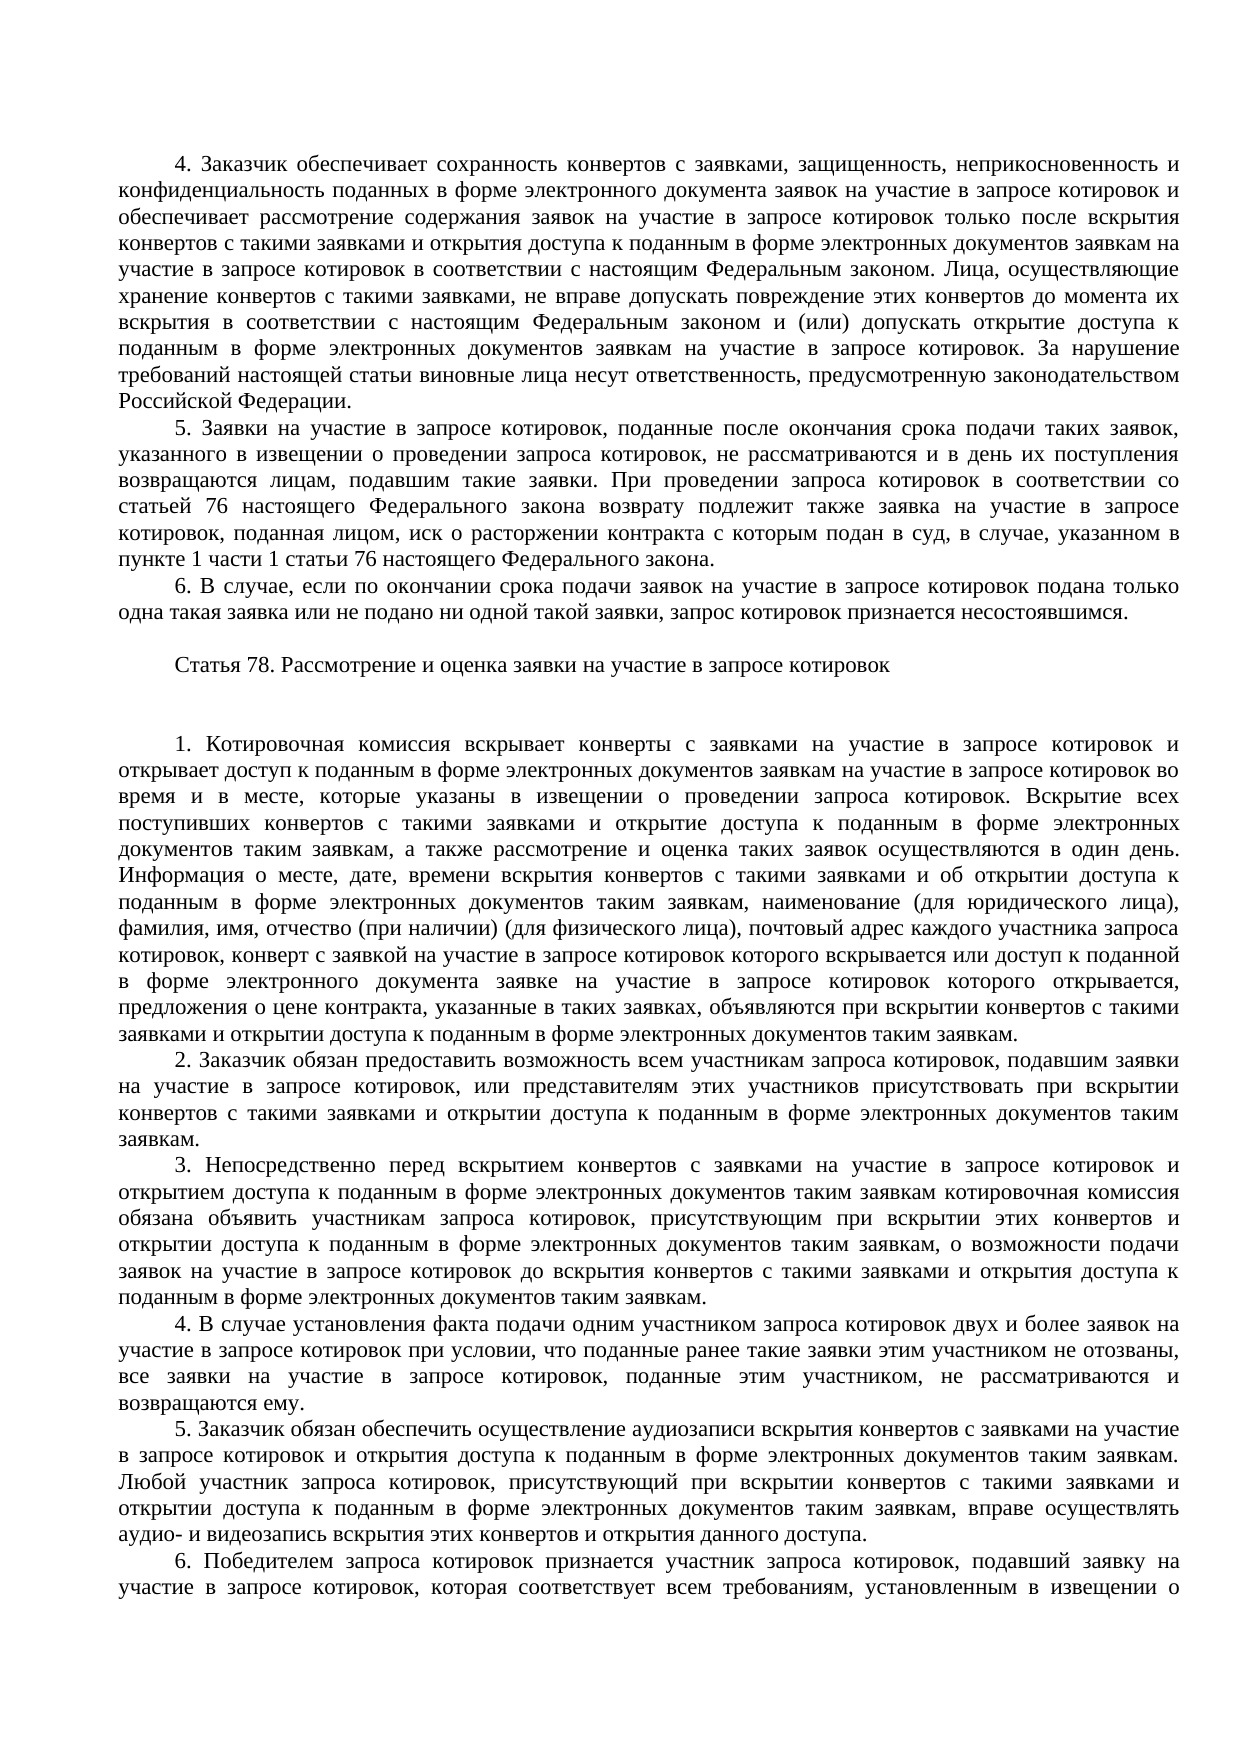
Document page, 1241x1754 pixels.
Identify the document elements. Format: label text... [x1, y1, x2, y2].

text 5. Заявки на участие в запросе котировок, поданные после окончания срока подачи таких заявок, указанного в извещении о проведении запроса котировок, не рассматриваются и в день их поступления возвращаются лицам, подавшим такие заявки. При проведении запроса котировок в соответствии со статьей 76 настоящего Федерального закона возврату подлежит также заявка на участие в запросе котировок, поданная лицом, иск о расторжении контракта с которым подан в суд, в случае, указанном в пункте 1 части 1 статьи 76 настоящего Федерального закона. [118, 413, 1181, 572]
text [118, 1547, 1181, 1599]
text 4. В случае установления факта подачи одним участником запроса котировок двух и более заявок на участие в запросе котировок при условии, что поданные ранее такие заявки этим участником не отозваны, все заявки на участие в запросе котировок, поданные этим участником, не рассматриваются и возвращаются ему. [118, 1309, 1181, 1415]
text 4. Заказчик обеспечивает сохранность конвертов с заявками, защищенность, неприкосновенность и конфиденциальность поданных в форме электронного документа заявок на участие в запросе котировок и обеспечивает рассмотрение содержания заявок на участие в запросе котировок только после вскрытия конвертов с такими заявками и открытия доступа к поданным в форме электронных документов заявкам на участие в запросе котировок в соответствии с настоящим Федеральным законом. Лица, осуществляющие хранение конвертов с такими заявками, не вправе допускать повреждение этих конвертов до момента их вскрытия в соответствии с настоящим Федеральным законом и (или) допускать открытие доступа к поданным в форме электронных документов заявкам на участие в запросе котировок. За нарушение требований настоящей статьи виновные лица несут ответственность, предусмотренную законодательством Российской Федерации. [118, 150, 1181, 413]
text 1. Котировочная комиссия вскрывает конверты с заявками на участие в запросе котировок и открывает доступ к поданным в форме электронных документов заявкам на участие в запросе котировок во время и в месте, которые указаны в извещении о проведении запроса котировок. Вскрытие всех поступивших конвертов с такими заявками и открытие доступа к поданным в форме электронных документов таким заявкам, а также рассмотрение и оценка таких заявок осуществляются в один день. Информация о месте, дате, времени вскрытия конвертов с такими заявками и об открытии доступа к поданным в форме электронных документов таким заявкам, наименование (для юридического лица), фамилия, имя, отчество (при наличии) (для физического лица), почтовый адрес каждого участника запроса котировок, конверт с заявкой на участие в запросе котировок которого вскрывается или доступ к поданной в форме электронного документа заявке на участие в запросе котировок которого открывается, предложения о цене контракта, указанные в таких заявках, объявляются при вскрытии конвертов с такими заявками и открытии доступа к поданным в форме электронных документов таким заявкам. [118, 730, 1181, 1046]
text 3. Непосредственно перед вскрытием конвертов с заявками на участие в запросе котировок и открытием доступа к поданным в форме электронных документов таким заявкам котировочная комиссия обязана объявить участникам запроса котировок, присутствующим при вскрытии этих конвертов и открытии доступа к поданным в форме электронных документов таким заявкам, о возможности подачи заявок на участие в запросе котировок до вскрытия конвертов с такими заявками и открытия доступа к поданным в форме электронных документов таким заявкам. [118, 1151, 1181, 1309]
text 2. Заказчик обязан предоставить возможность всем участникам запроса котировок, подавшим заявки на участие в запросе котировок, или представителям этих участников присутствовать при вскрытии конвертов с такими заявками и открытии доступа к поданным в форме электронных документов таким заявкам. [118, 1046, 1181, 1151]
text 6. В случае, если по окончании срока подачи заявок на участие в запросе котировок подана только одна такая заявка или не подано ни одной такой заявки, запрос котировок признается несостоявшимся. [118, 572, 1181, 624]
text Статья 78. Рассмотрение и оценка заявки на участие в запросе котировок [118, 651, 1181, 677]
text 5. Заказчик обязан обеспечить осуществление аудиозаписи вскрытия конвертов с заявками на участие в запросе котировок и открытия доступа к поданным в форме электронных документов таким заявкам. Любой участник запроса котировок, присутствующий при вскрытии конвертов с такими заявками и открытии доступа к поданным в форме электронных документов таким заявкам, вправе осуществлять аудио- и видеозапись вскрытия этих конвертов и открытия данного доступа. [118, 1415, 1181, 1547]
